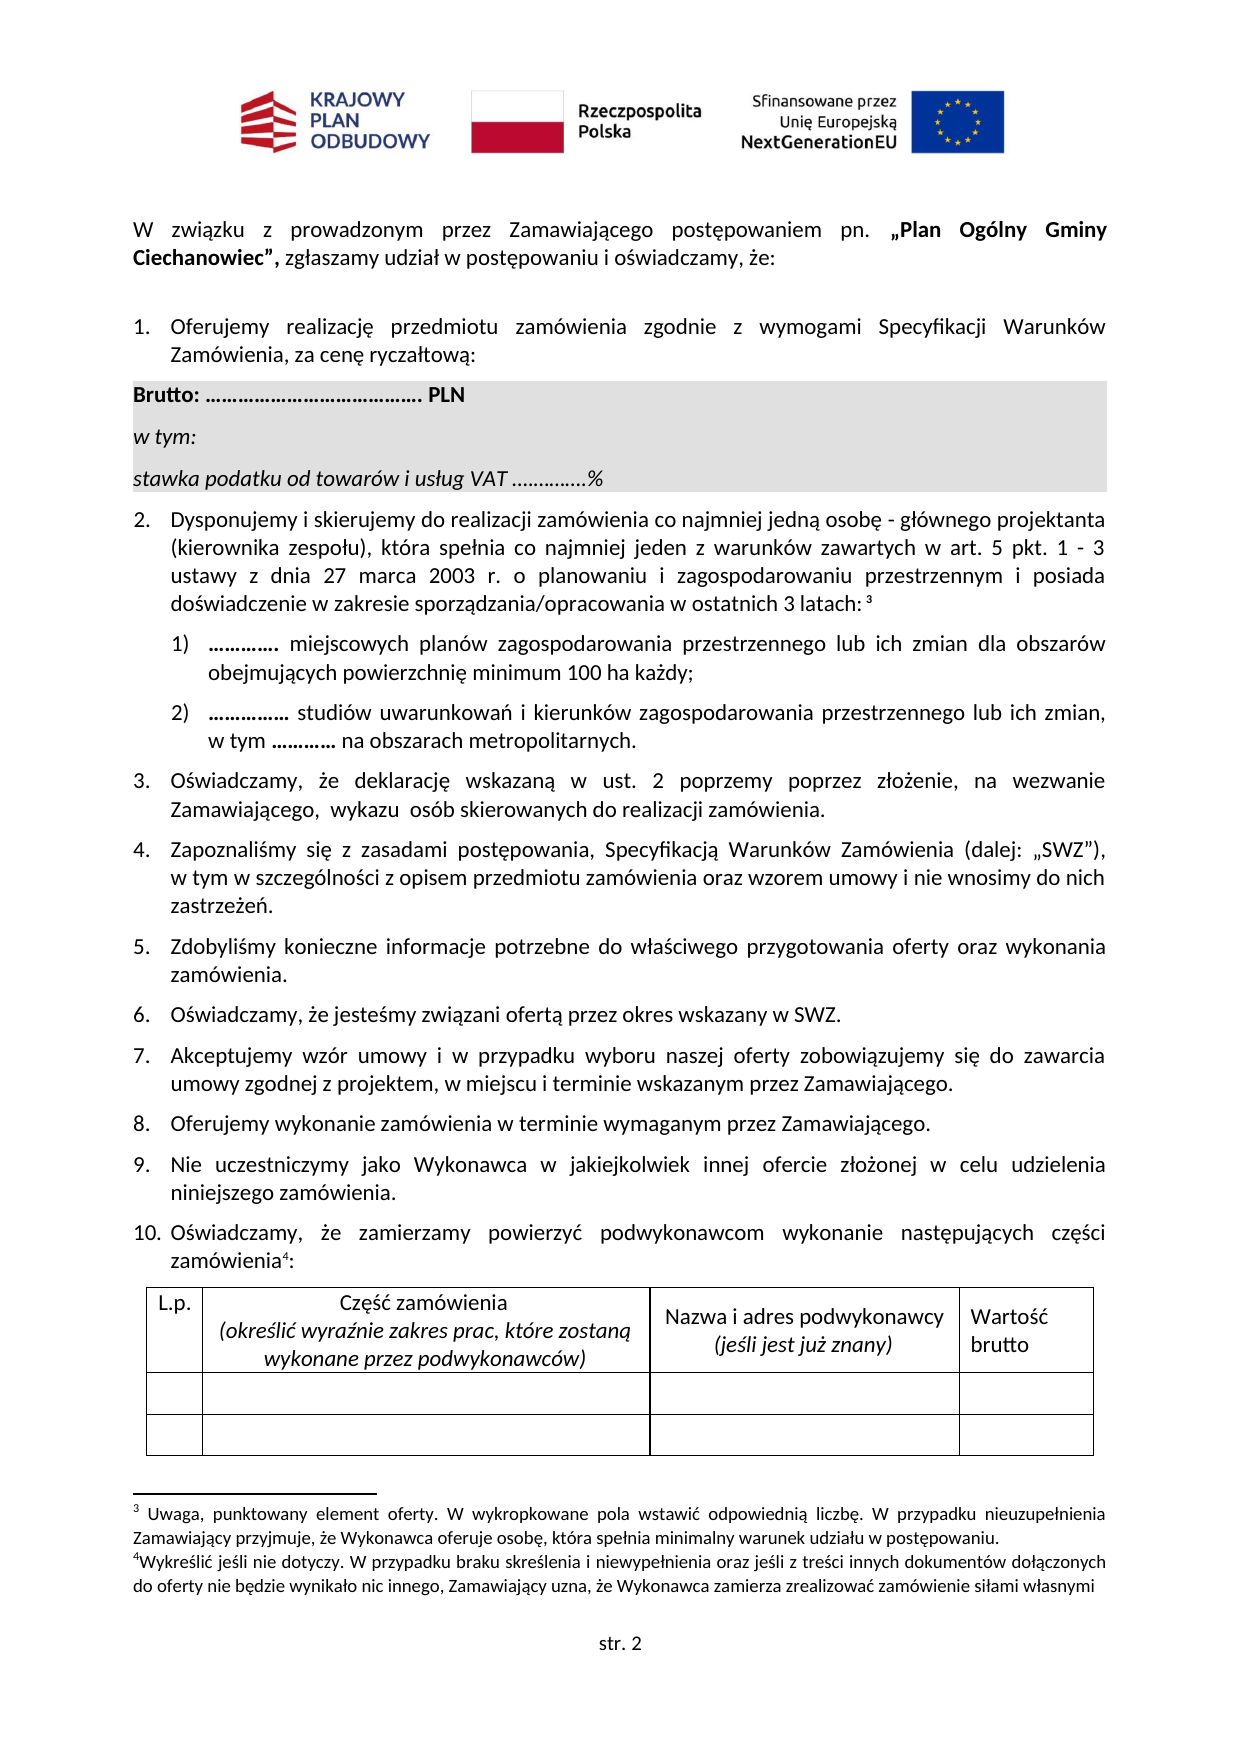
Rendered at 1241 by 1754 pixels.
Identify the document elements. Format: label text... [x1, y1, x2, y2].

table_header Część zamówienia (określić wyraźnie zakres prac, które zostaną wykonane przez podwykonawców) [203, 1288, 649, 1372]
table_cell [203, 1415, 649, 1455]
text Brutto: …………………………………. PLN [133, 381, 1107, 408]
list Oświadczamy, że zamierzamy powierzyć podwykonawcom wykonanie następujących części zamówienia: [133, 1218, 1107, 1274]
text w tym: [133, 422, 1107, 451]
table_header L.p. [147, 1288, 202, 1372]
table_cell [651, 1373, 959, 1413]
list Oświadczamy, że deklarację wskazaną w ust. 2 poprzemy poprzez złożenie, na wezwanie Zamawiającego, wykazu osób skierowanych do realizacji zamówienia. [133, 767, 1107, 823]
list Zapoznaliśmy się z zasadami postępowania, Specyfikacją Warunków Zamówienia (dalej: „SWZ”), w tym w szczególności z opisem przedmiotu zamówienia oraz wzorem umowy i nie wnosimy do nich zastrzeżeń. [133, 835, 1107, 919]
table_header Nazwa i adres podwykonawcy (jeśli jest już znany) [651, 1288, 959, 1372]
table_cell [651, 1415, 959, 1455]
list Nie uczestniczymy jako Wykonawca w jakiejkolwiek innej ofercie złożonej w celu udzielenia niniejszego zamówienia. [133, 1150, 1107, 1206]
list …………… studiów uwarunkowań i kierunków zagospodarowania przestrzennego lub ich zmian, w tym ………… na obszarach metropolitarnych. [171, 698, 1107, 754]
list W związku z prowadzonym przez Zamawiającego postępowaniem pn. „Plan Ogólny Gminy Ciechanowiec”, zgłaszamy udział w postępowaniu i oświadczamy, że: [133, 215, 1107, 271]
table_cell [960, 1415, 1093, 1455]
table_header Wartość brutto [960, 1288, 1093, 1372]
table_cell [147, 1373, 202, 1413]
list Akceptujemy wzór umowy i w przypadku wyboru naszej oferty zobowiązujemy się do zawarcia umowy zgodnej z projektem, w miejscu i terminie wskazanym przez Zamawiającego. [133, 1041, 1107, 1097]
list Dysponujemy i skierujemy do realizacji zamówienia co najmniej jedną osobę - głównego projektanta (kierownika zespołu), która spełnia co najmniej jeden z warunków zawartych w art. 5 pkt. 1 - 3 ustawy z dnia 27 marca 2003 r. o planowaniu i zagospodarowaniu przestrzennym i posiada doświadczenie w zakresie sporządzania/opracowania w ostatnich 3 latach: [133, 505, 1107, 617]
picture [132, 41, 1108, 168]
list Oferujemy wykonanie zamówienia w terminie wymaganym przez Zamawiającego. [133, 1109, 1107, 1137]
table_cell [960, 1373, 1093, 1413]
table_cell [203, 1373, 649, 1413]
table_cell [147, 1415, 202, 1455]
list Zdobyliśmy konieczne informacje potrzebne do właściwego przygotowania oferty oraz wykonania zamówienia. [133, 932, 1107, 988]
list …………. miejscowych planów zagospodarowania przestrzennego lub ich zmian dla obszarów obejmujących powierzchnię minimum 100 ha każdy; [171, 629, 1107, 686]
list Oferujemy realizację przedmiotu zamówienia zgodnie z wymogami Specyfikacji Warunków Zamówienia, za cenę ryczałtową: [133, 312, 1107, 368]
text stawka podatku od towarów i usług VAT ….……….% [133, 464, 1107, 492]
list Oświadczamy, że jesteśmy związani ofertą przez okres wskazany w SWZ. [133, 1000, 1107, 1028]
